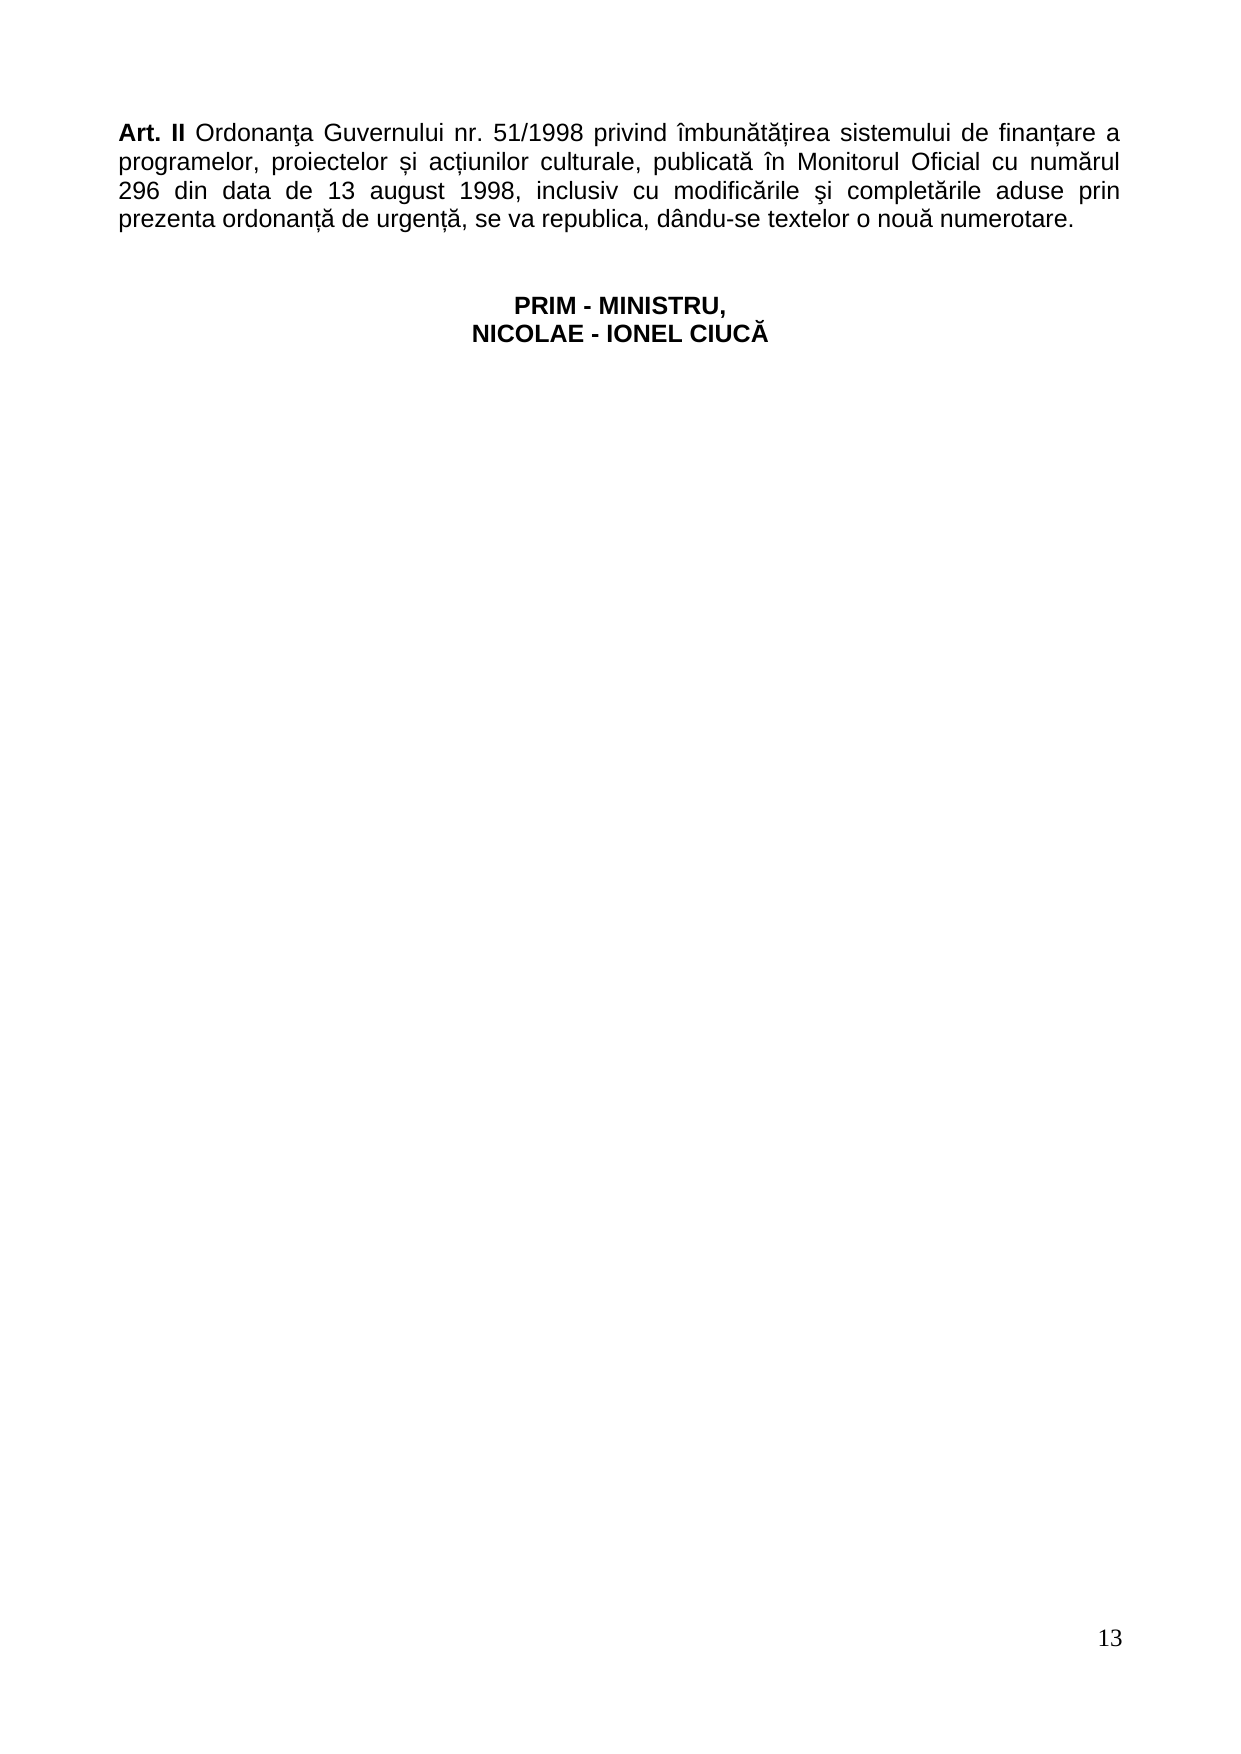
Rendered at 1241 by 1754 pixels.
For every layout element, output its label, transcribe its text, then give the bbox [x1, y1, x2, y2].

text NICOLAE - IONEL CIUCĂ [118, 319, 1122, 348]
text PRIM - MINISTRU, [118, 291, 1122, 319]
text Art. II Ordonanţa Guvernului nr. 51/1998 privind îmbunătățirea sistemului de finanțare a programelor, proiectelor și acțiunilor culturale, publicată în Monitorul Oficial cu numărul 296 din data de 13 august 1998, inclusiv cu modificările şi completările aduse prin prezenta ordonanță de urgență, se va republica, dându-se textelor o nouă numerotare. [118, 118, 1122, 233]
